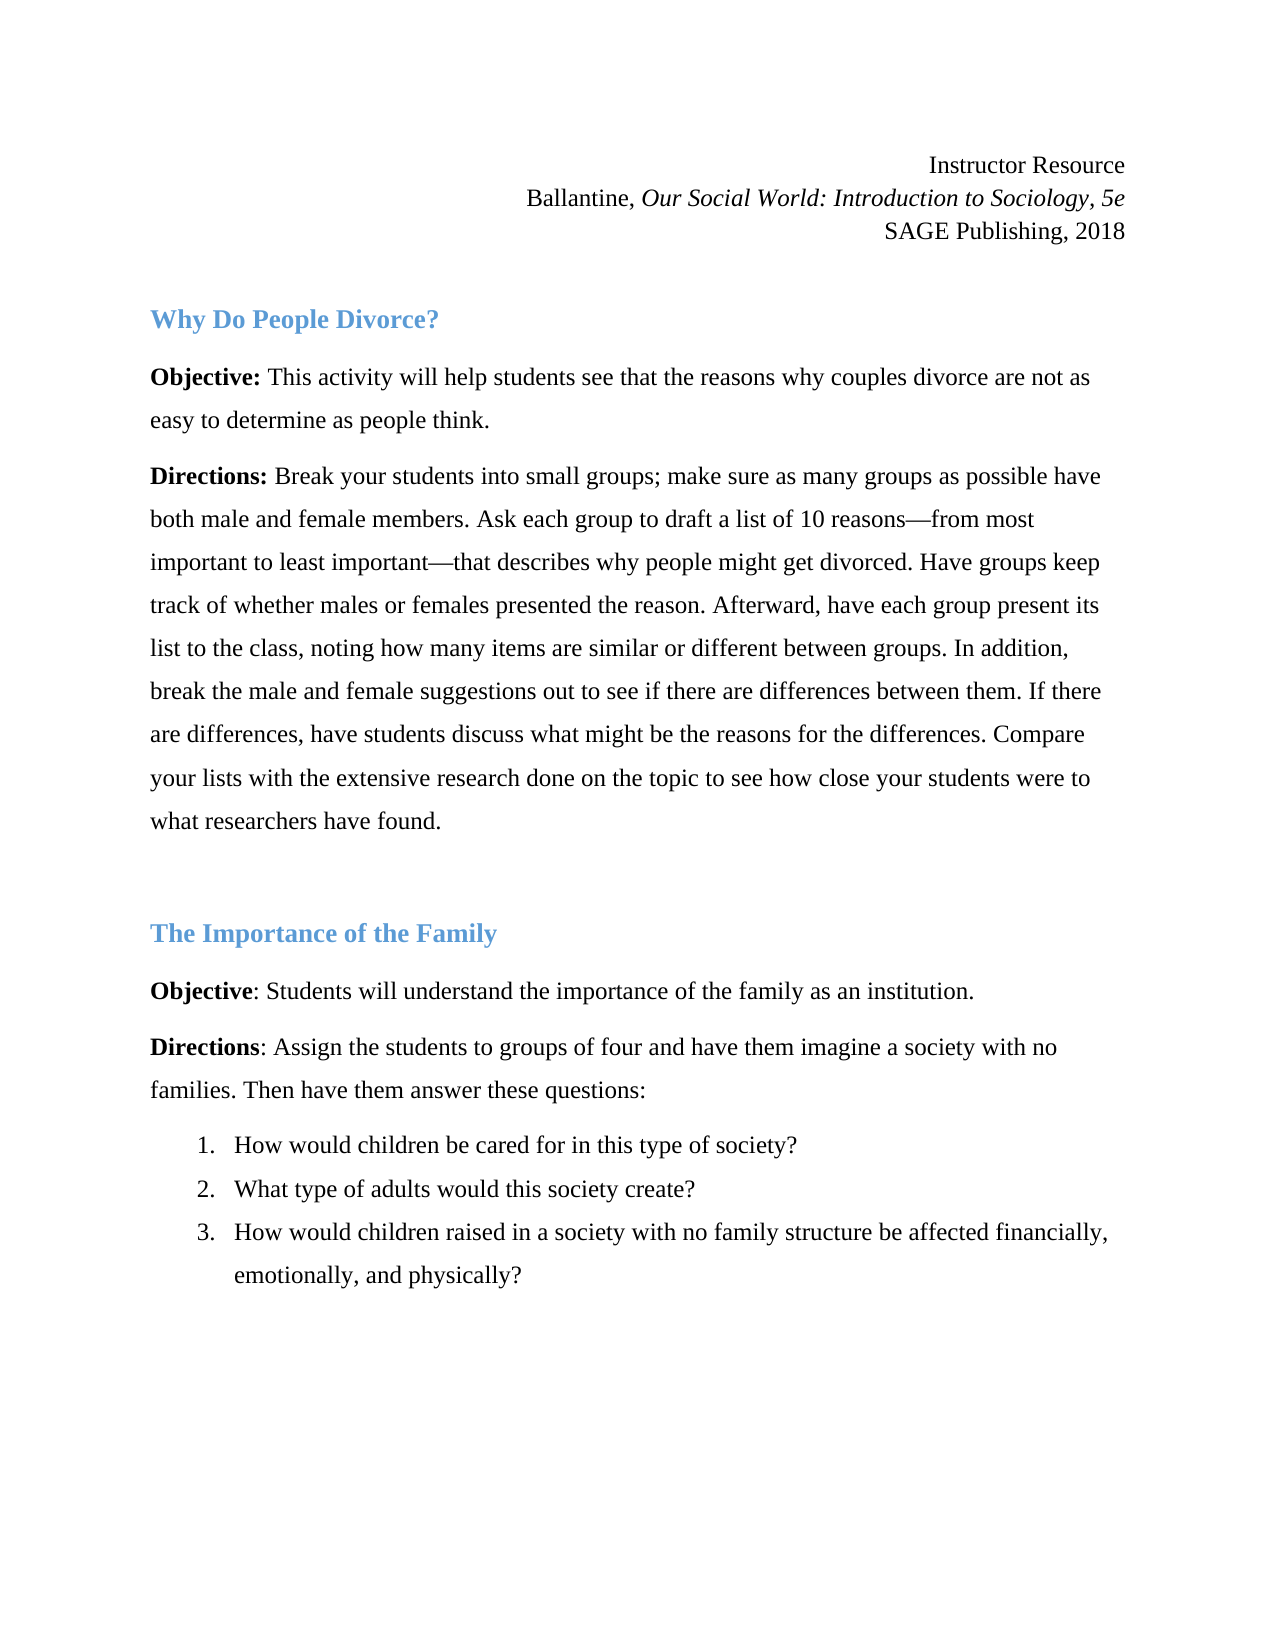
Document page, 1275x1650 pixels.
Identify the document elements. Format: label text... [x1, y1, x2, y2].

list How would children be cared for in this type of society? [197, 1131, 1125, 1159]
text Directions: Break your students into small groups; make sure as many groups as possible have both male and female members. Ask each group to draft a list of 10 reasons—from most important to least important—that describes why people might get divorced. Have groups keep track of whether males or females presented the reason. Afterward, have each group present its list to the class, noting how many items are similar or different between groups. In addition, break the male and female suggestions out to see if there are differences between them. If there are differences, have students discuss what might be the reasons for the differences. Compare your lists with the extensive research done on the topic to see how close your students were to what researchers have found. [150, 461, 1125, 834]
text Directions: Assign the students to groups of four and have them imagine a society with no families. Then have them answer these questions: [150, 1032, 1125, 1104]
subtitle The Importance of the Family [150, 917, 1125, 948]
text Objective: This activity will help students see that the reasons why couples divorce are not as easy to determine as people think. [150, 362, 1125, 434]
subtitle Why Do People Divorce? [150, 303, 1125, 334]
list What type of adults would this society create? [197, 1174, 1125, 1202]
text Objective: Students will understand the importance of the family as an institution. [150, 976, 1125, 1005]
list How would children raised in a society with no family structure be affected financially, emotionally, and physically? [197, 1217, 1125, 1289]
